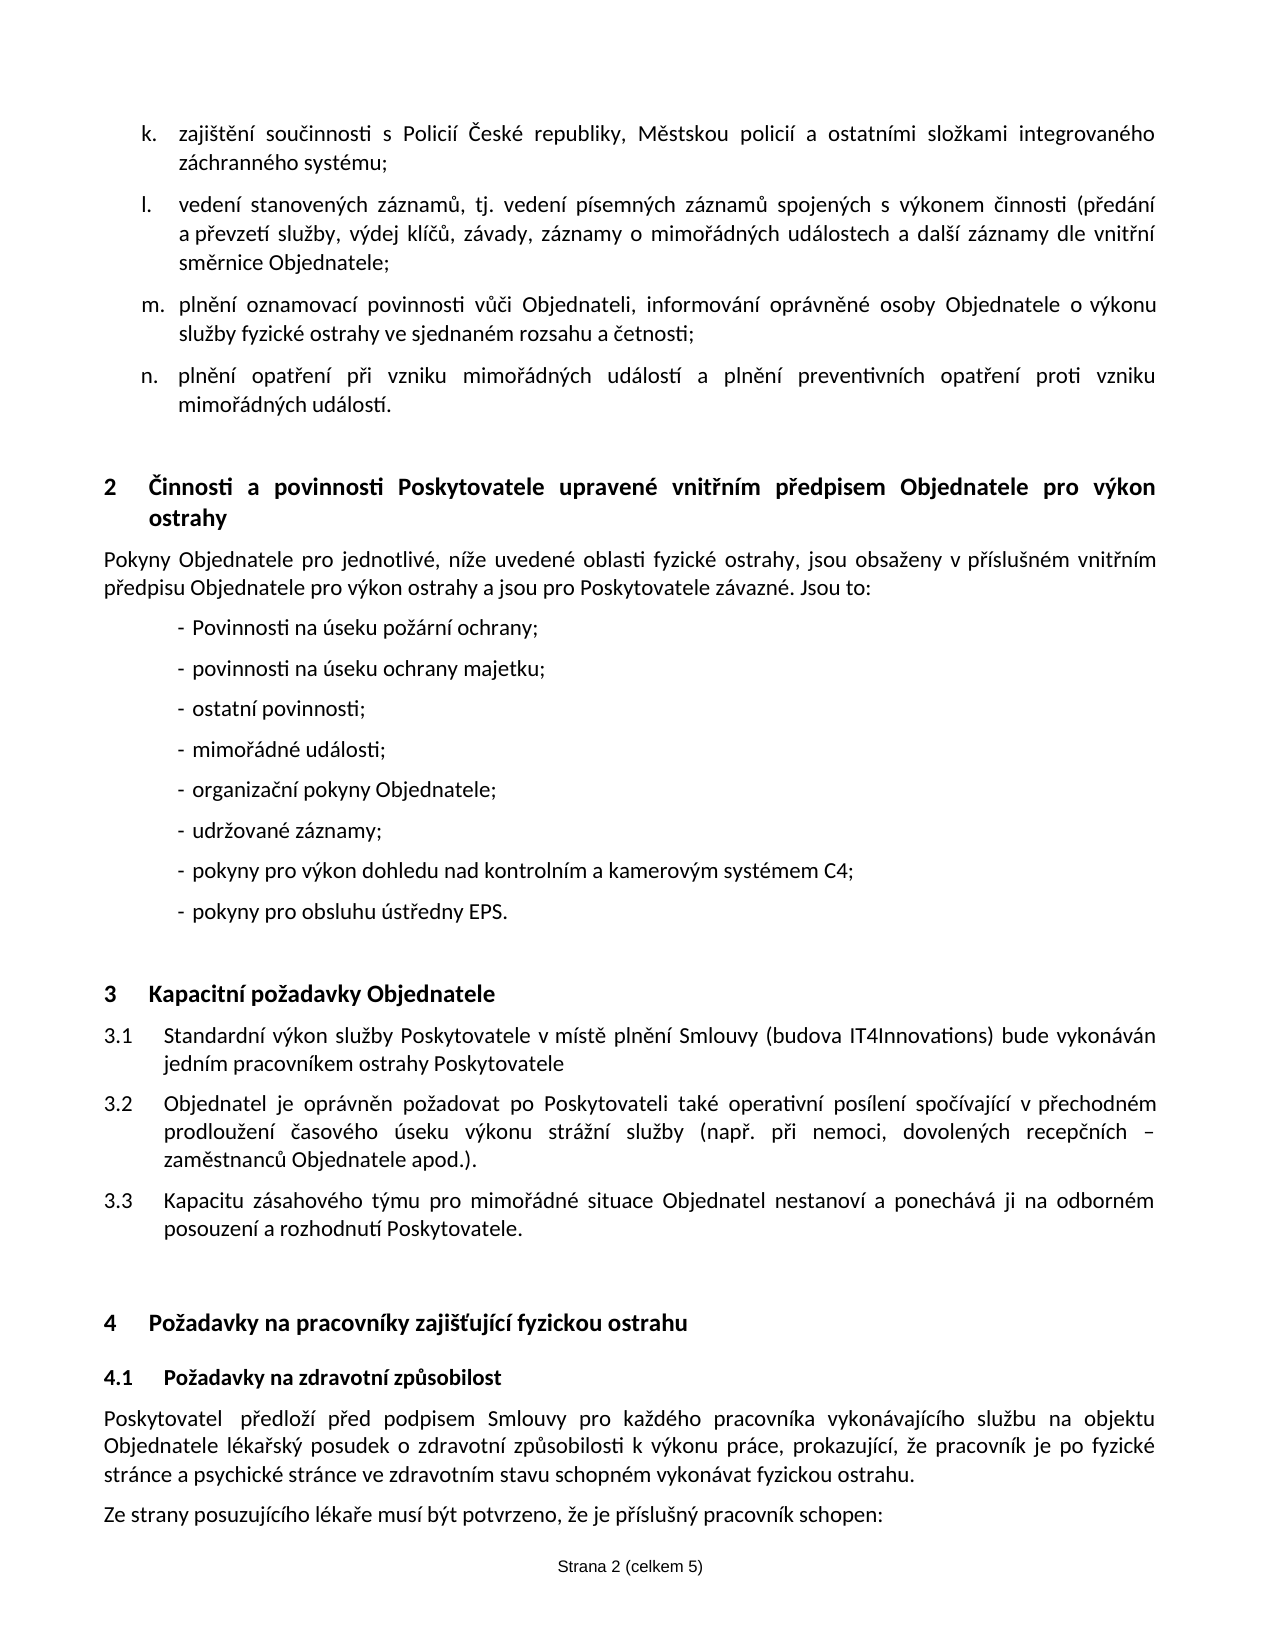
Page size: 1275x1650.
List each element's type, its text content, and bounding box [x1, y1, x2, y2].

list pokyny pro výkon dohledu nad kontrolním a kamerovým systémem C4; [177, 856, 1157, 884]
list mimořádné události; [177, 735, 1157, 763]
list plnění oznamovací povinnosti vůči Objednateli, informování oprávněné osoby Objednatele o výkonu služby fyzické ostrahy ve sjednaném rozsahu a četnosti; [141, 289, 1157, 347]
text Poskytovatel předloží před podpisem Smlouvy pro každého pracovníka vykonávajícího službu na objektu Objednatele lékařský posudek o zdravotní způsobilosti k výkonu práce, prokazující, že pracovník je po fyzické stránce a psychické stránce ve zdravotním stavu schopném vykonávat fyzickou ostrahu. [103, 1404, 1157, 1488]
subtitle Požadavky na pracovníky zajišťující fyzickou ostrahu [103, 1308, 1157, 1338]
list ostatní povinnosti; [177, 694, 1157, 722]
list udržované záznamy; [177, 816, 1157, 844]
list vedení stanovených záznamů, tj. vedení písemných záznamů spojených s výkonem činnosti (předání a převzetí služby, výdej klíčů, závady, záznamy o mimořádných událostech a další záznamy dle vnitřní směrnice Objednatele; [141, 189, 1157, 276]
list Povinnosti na úseku požární ochrany; [177, 613, 1157, 641]
subtitle Kapacitu zásahového týmu pro mimořádné situace Objednatel nestanoví a ponechává ji na odborném posouzení a rozhodnutí Poskytovatele. [103, 1186, 1157, 1242]
subtitle Objednatel je oprávněn požadovat po Poskytovateli také operativní posílení spočívající v přechodném prodloužení časového úseku výkonu strážní služby (např. při nemoci, dovolených recepčních – zaměstnanců Objednatele apod.). [103, 1089, 1157, 1173]
list zajištění součinnosti s Policií České republiky, Městskou policií a ostatními složkami integrovaného záchranného systému; [141, 118, 1157, 176]
list plnění opatření při vzniku mimořádných událostí a plnění preventivních opatření proti vzniku mimořádných událostí. [141, 360, 1157, 418]
list povinnosti na úseku ochrany majetku; [177, 654, 1157, 682]
list organizační pokyny Objednatele; [177, 775, 1157, 803]
list pokyny pro obsluhu ústředny EPS. [177, 897, 1157, 925]
text Ze strany posuzujícího lékaře musí být potvrzeno, že je příslušný pracovník schopen: [103, 1500, 1157, 1528]
subtitle Standardní výkon služby Poskytovatele v místě plnění Smlouvy (budova IT4Innovations) bude vykonáván jedním pracovníkem ostrahy Poskytovatele [103, 1021, 1157, 1077]
subtitle Požadavky na zdravotní způsobilost [103, 1363, 1157, 1391]
subtitle Činnosti a povinnosti Poskytovatele upravené vnitřním předpisem Objednatele pro výkon ostrahy [103, 471, 1157, 532]
subtitle Kapacitní požadavky Objednatele [103, 978, 1157, 1008]
text Pokyny Objednatele pro jednotlivé, níže uvedené oblasti fyzické ostrahy, jsou obsaženy v příslušném vnitřním předpisu Objednatele pro výkon ostrahy a jsou pro Poskytovatele závazné. Jsou to: [103, 545, 1157, 601]
